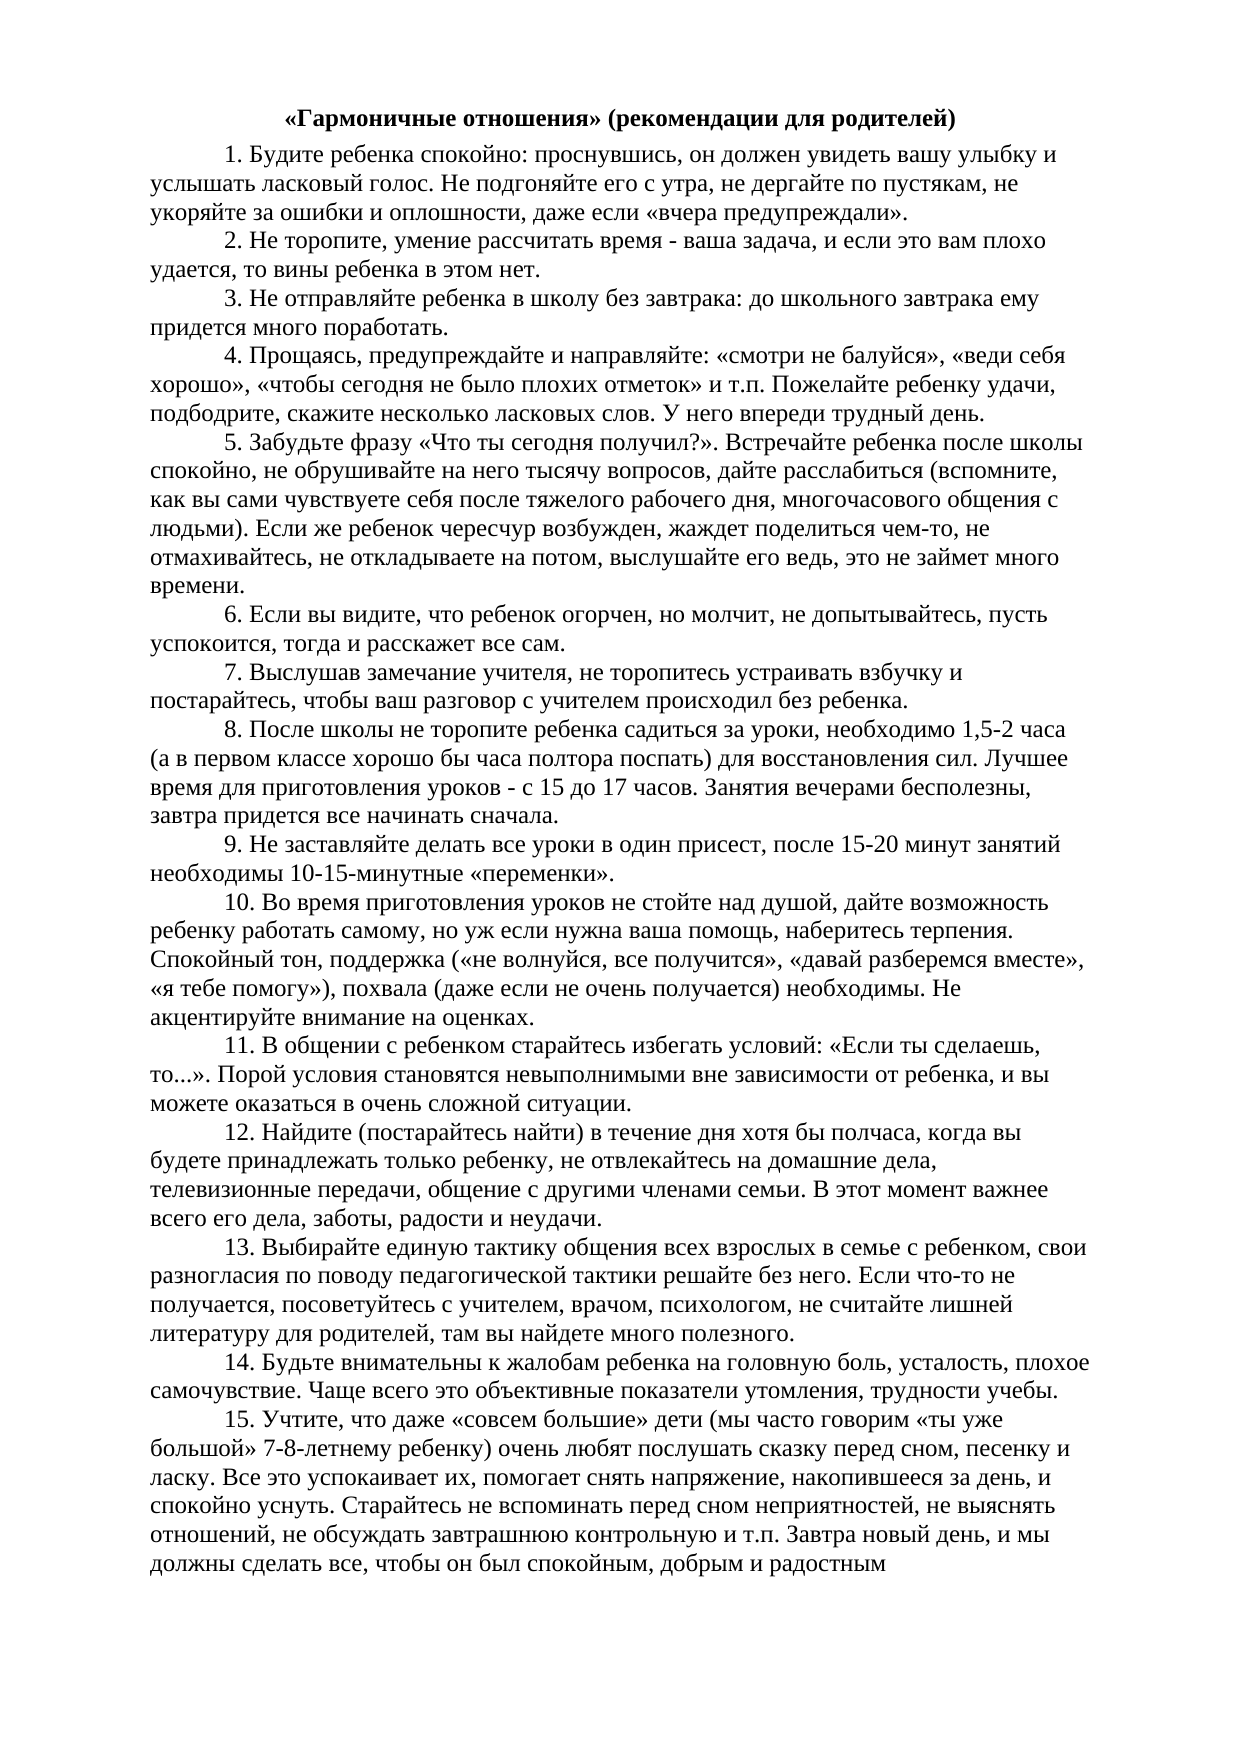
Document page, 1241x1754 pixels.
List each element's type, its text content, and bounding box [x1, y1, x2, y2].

text 6. Если вы видите, что ребенок огорчен, но молчит, не допытывайтесь, пусть успокоится, тогда и расскажет все сам. [150, 599, 1090, 657]
text 9. Не заставляйте делать все уроки в один присест, после 15-20 минут занятий необходимы 10-15-минутные «переменки». [150, 829, 1090, 887]
text 8. После школы не торопите ребенка садиться за уроки, необходимо 1,5-2 часа (а в первом классе хорошо бы часа полтора поспать) для восстановления сил. Лучшее время для приготовления уроков - с 15 до 17 часов. Занятия вечерами бесполезны, завтра придется все начинать сначала. [150, 714, 1090, 829]
text «Гармоничные отношения» (рекомендации для родителей) [150, 103, 1090, 132]
text 5. Забудьте фразу «Что ты сегодня получил?». Встречайте ребенка после школы спокойно, не обрушивайте на него тысячу вопросов, дайте расслабиться (вспомните, как вы сами чувствуете себя после тяжелого рабочего дня, многочасового общения с людьми). Если же ребенок чересчур возбужден, жаждет поделиться чем-то, не отмахивайтесь, не откладываете на потом, выслушайте его ведь, это не займет много времени. [150, 427, 1090, 599]
text 10. Во время приготовления уроков не стойте над душой, дайте возможность ребенку работать самому, но уж если нужна ваша помощь, наберитесь терпения. Спокойный тон, поддержка («не волнуйся, все получится», «давай разберемся вместе», «я тебе помогу»), похвала (даже если не очень получается) необходимы. Не акцентируйте внимание на оценках. [150, 887, 1090, 1031]
text 1. Будите ребенка спокойно: проснувшись, он должен увидеть вашу улыбку и услышать ласковый голос. Не подгоняйте его с утра, не дергайте по пустякам, не укоряйте за ошибки и оплошности, даже если «вчера предупреждали». [150, 139, 1090, 226]
text 11. В общении с ребенком старайтесь избегать условий: «Если ты сделаешь, то...». Порой условия становятся невыполнимыми вне зависимости от ребенка, и вы можете оказаться в очень сложной ситуации. [150, 1031, 1090, 1117]
text 4. Прощаясь, предупреждайте и направляйте: «смотри не балуйся», «веди себя хорошо», «чтобы сегодня не было плохих отметок» и т.п. Пожелайте ребенку удачи, подбодрите, скажите несколько ласковых слов. У него впереди трудный день. [150, 341, 1090, 427]
text 2. Не торопите, умение рассчитать время - ваша задача, и если это вам плохо удается, то вины ребенка в этом нет. [150, 226, 1090, 283]
text 3. Не отправляйте ребенка в школу без завтрака: до школьного завтрака ему придется много поработать. [150, 283, 1090, 341]
text 15. Учтите, что даже «совсем большие» дети (мы часто говорим «ты уже большой» 7-8-летнему ребенку) очень любят послушать сказку перед сном, песенку и ласку. Все это успокаивает их, помогает снять напряжение, накопившееся за день, и спокойно уснуть. Старайтесь не вспоминать перед сном неприятностей, не выяснять отношений, не обсуждать завтрашнюю контрольную и т.п. Завтра новый день, и мы должны сделать все, чтобы он был спокойным, добрым и радостным [150, 1404, 1090, 1577]
text 14. Будьте внимательны к жалобам ребенка на головную боль, усталость, плохое самочувствие. Чаще всего это объективные показатели утомления, трудности учебы. [150, 1347, 1090, 1404]
text 12. Найдите (постарайтесь найти) в течение дня хотя бы полчаса, когда вы будете принадлежать только ребенку, не отвлекайтесь на домашние дела, телевизионные передачи, общение с другими членами семьи. В этот момент важнее всего его дела, заботы, радости и неудачи. [150, 1117, 1090, 1232]
text 13. Выбирайте единую тактику общения всех взрослых в семье с ребенком, свои разногласия по поводу педагогической тактики решайте без него. Если что-то не получается, посоветуйтесь с учителем, врачом, психологом, не считайте лишней литературу для родителей, там вы найдете много полезного. [150, 1232, 1090, 1347]
text 7. Выслушав замечание учителя, не торопитесь устраивать взбучку и постарайтесь, чтобы ваш разговор с учителем происходил без ребенка. [150, 657, 1090, 714]
